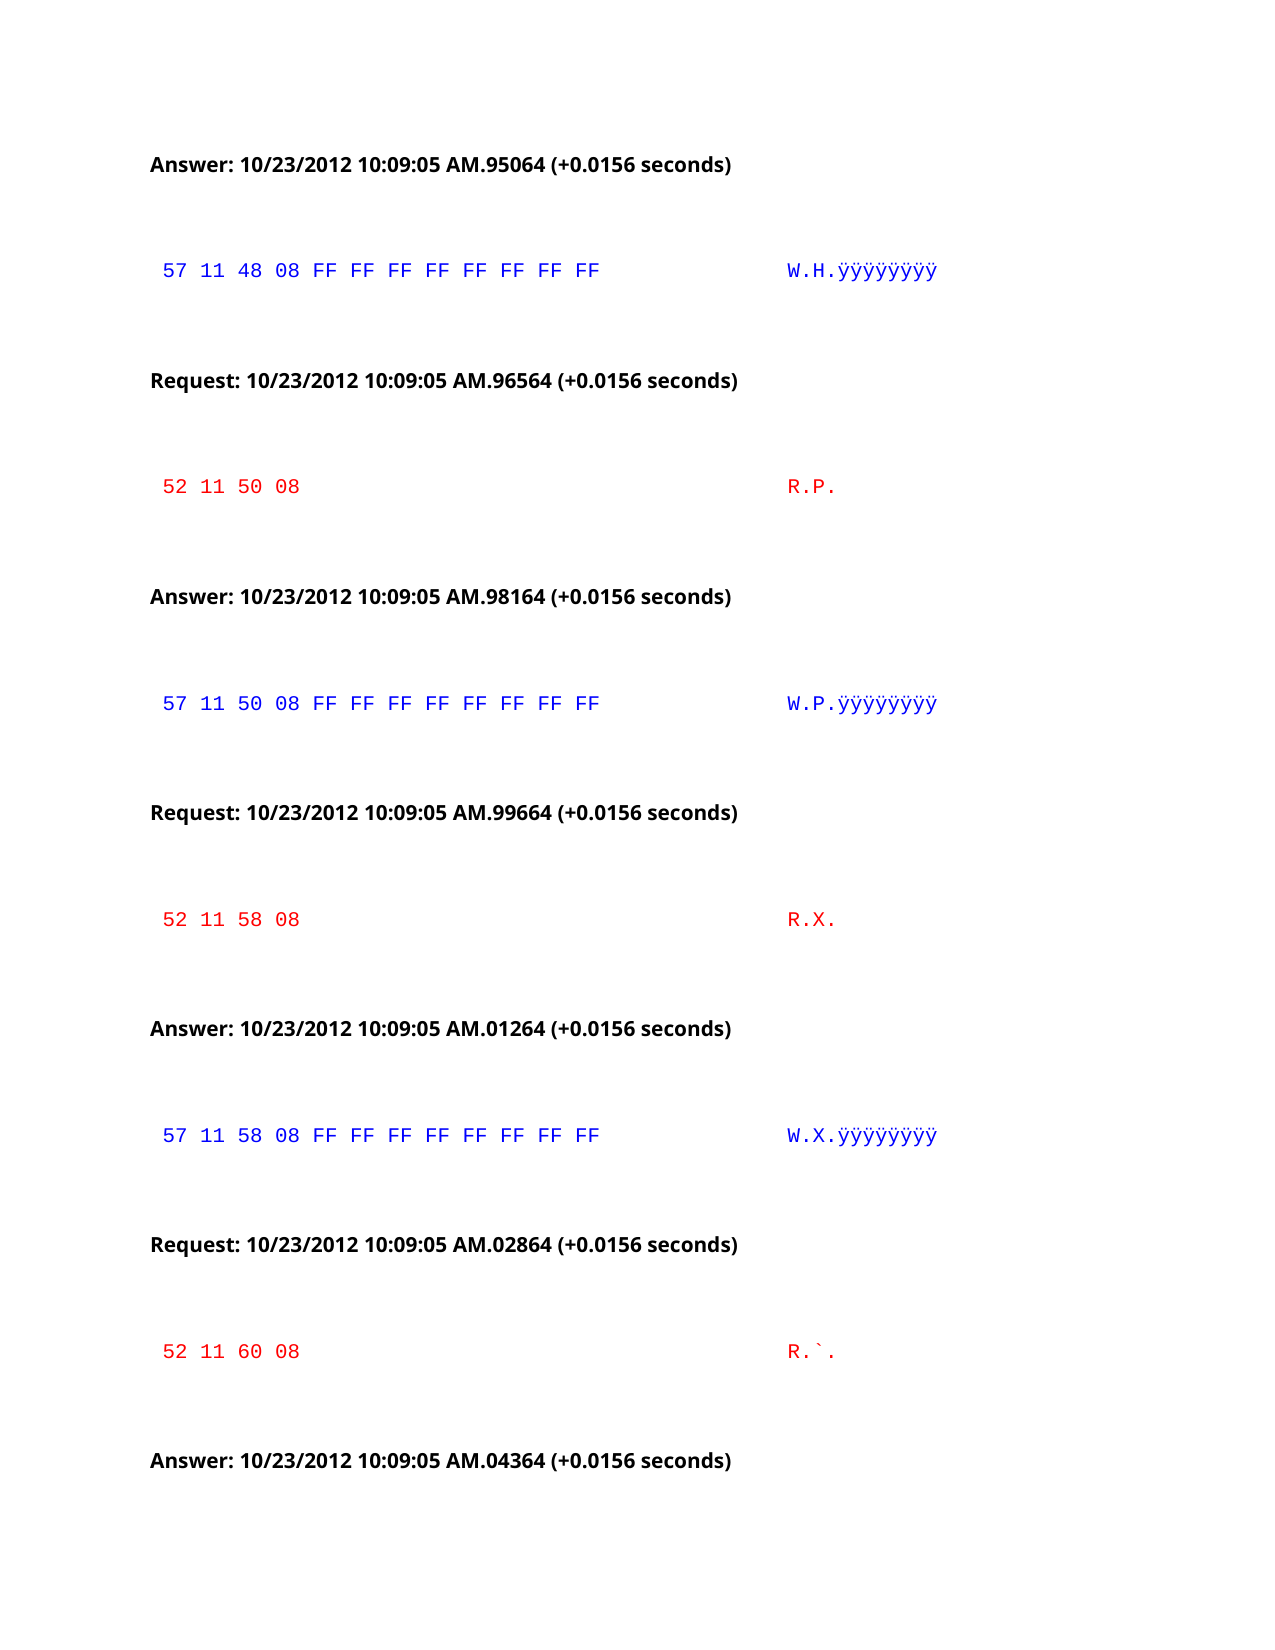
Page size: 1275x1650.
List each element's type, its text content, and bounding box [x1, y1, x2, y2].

text Answer: 10/23/2012 10:09:05 AM.95064 (+0.0156 seconds) [150, 150, 1125, 178]
text Request: 10/23/2012 10:09:05 AM.02864 (+0.0156 seconds) [150, 1230, 1125, 1259]
text 52 11 58 08 R.X. [150, 908, 1125, 932]
text Answer: 10/23/2012 10:09:05 AM.01264 (+0.0156 seconds) [150, 1014, 1125, 1043]
text 57 11 58 08 FF FF FF FF FF FF FF FF W.X.ÿÿÿÿÿÿÿÿ [150, 1124, 1125, 1148]
text 57 11 50 08 FF FF FF FF FF FF FF FF W.P.ÿÿÿÿÿÿÿÿ [150, 692, 1125, 716]
text Request: 10/23/2012 10:09:05 AM.96564 (+0.0156 seconds) [150, 366, 1125, 394]
text Answer: 10/23/2012 10:09:05 AM.04364 (+0.0156 seconds) [150, 1446, 1125, 1475]
text 52 11 50 08 R.P. [150, 476, 1125, 500]
text 52 11 60 08 R.`. [150, 1341, 1125, 1364]
text Request: 10/23/2012 10:09:05 AM.99664 (+0.0156 seconds) [150, 798, 1125, 827]
text 57 11 48 08 FF FF FF FF FF FF FF FF W.H.ÿÿÿÿÿÿÿÿ [150, 260, 1125, 284]
text Answer: 10/23/2012 10:09:05 AM.98164 (+0.0156 seconds) [150, 582, 1125, 611]
